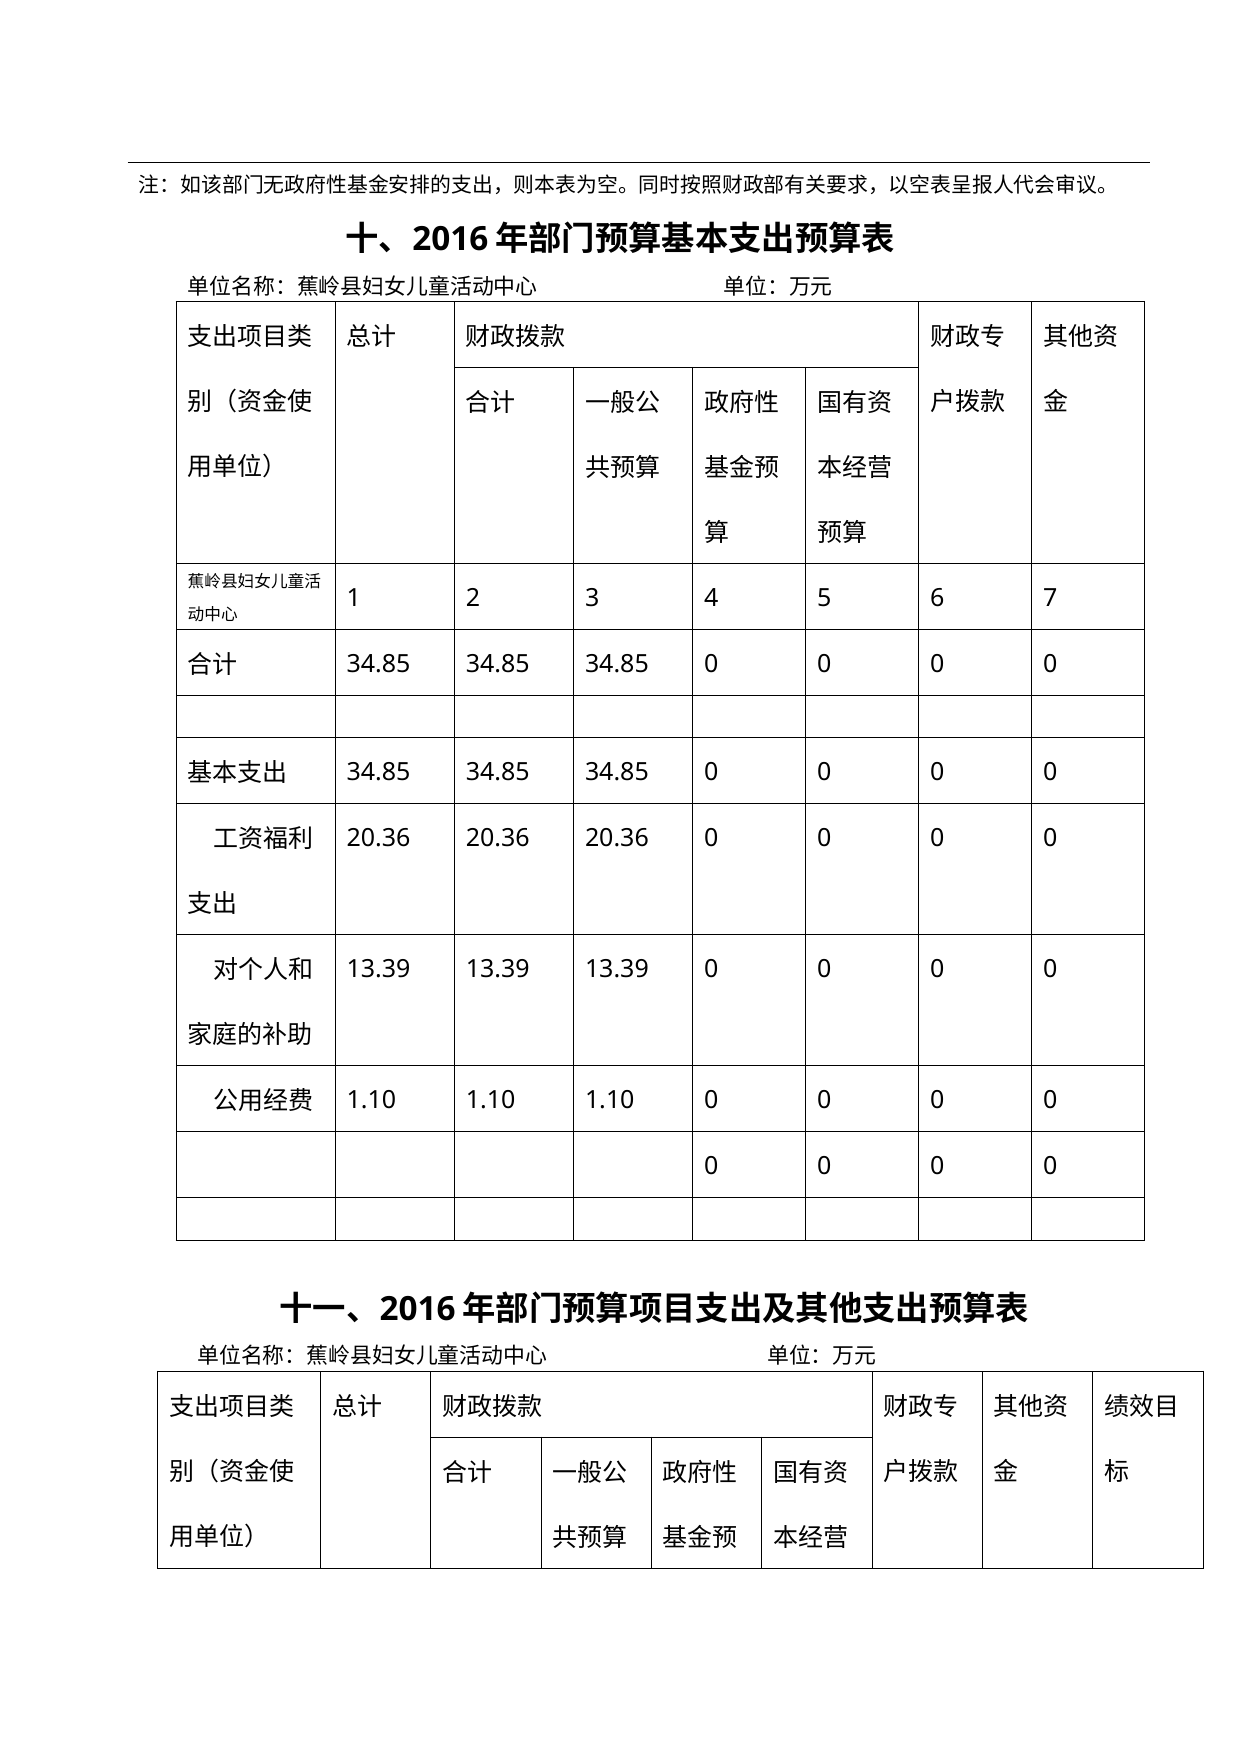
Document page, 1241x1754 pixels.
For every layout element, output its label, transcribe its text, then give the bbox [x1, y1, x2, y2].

table_cell 基本支出 [177, 738, 335, 803]
table_cell [693, 696, 805, 737]
table_cell 一般公共预算 [574, 368, 692, 563]
table_cell 0 [806, 935, 918, 1065]
table_cell 34.85 [455, 630, 573, 695]
table_cell 0 [1032, 738, 1144, 803]
table_cell 2 [455, 564, 573, 629]
table_cell 注：如该部门无政府性基金安排的支出，则本表为空。同时按照财政部有关要求，以空表呈报人代会审议。 [128, 163, 1150, 203]
table_cell 6 [919, 564, 1031, 629]
table_cell [806, 696, 918, 737]
table_cell [574, 1198, 692, 1239]
table_cell 13.39 [455, 935, 573, 1065]
table_header 支出项目类别（资金使用单位） [177, 302, 335, 563]
table_cell 0 [806, 1132, 918, 1197]
table_cell [177, 1198, 335, 1239]
table_cell [1032, 1198, 1144, 1239]
table_cell 13.39 [336, 935, 454, 1065]
table_cell 20.36 [336, 804, 454, 934]
table_cell 5 [806, 564, 918, 629]
table_cell [574, 696, 692, 737]
table_cell [919, 1198, 1031, 1239]
table_cell 0 [919, 804, 1031, 934]
table_cell 1.10 [574, 1066, 692, 1131]
table_cell 0 [919, 630, 1031, 695]
table_cell [455, 696, 573, 737]
table_cell [455, 1198, 573, 1239]
table_header 财政专户拨款 [919, 302, 1031, 563]
table_cell [455, 1132, 573, 1197]
table_cell 0 [806, 738, 918, 803]
table_cell [336, 696, 454, 737]
table_cell 工资福利支出 [177, 804, 335, 934]
table_cell 34.85 [336, 630, 454, 695]
table_header 财政拨款 [455, 302, 918, 367]
table_cell 3 [574, 564, 692, 629]
table_cell [919, 696, 1031, 737]
table_cell 蕉岭县妇女儿童活动中心 [177, 564, 335, 629]
table_cell 0 [806, 630, 918, 695]
table_cell 0 [693, 935, 805, 1065]
table_cell 0 [1032, 935, 1144, 1065]
table_header 总计 [321, 1372, 430, 1568]
table_cell 1.10 [455, 1066, 573, 1131]
table_cell [806, 1198, 918, 1239]
table_cell 0 [693, 804, 805, 934]
table_cell [177, 696, 335, 737]
table_cell 1.10 [336, 1066, 454, 1131]
table_cell 0 [693, 738, 805, 803]
table_cell [336, 1132, 454, 1197]
text 单位名称：蕉岭县妇女儿童活动中心 单位：万元 [187, 268, 1053, 301]
table_cell [336, 1198, 454, 1239]
table_cell 0 [1032, 1066, 1144, 1131]
table_cell 0 [919, 738, 1031, 803]
table_cell 一般公共预算 [542, 1438, 651, 1568]
table_header 其他资金 [983, 1372, 1092, 1568]
table_header 绩效目标 [1093, 1372, 1203, 1568]
table_cell 13.39 [574, 935, 692, 1065]
table_cell [177, 1132, 335, 1197]
table_cell 0 [693, 1132, 805, 1197]
table_cell 1 [336, 564, 454, 629]
table_cell 7 [1032, 564, 1144, 629]
table_header 其他资金 [1032, 302, 1144, 563]
table_header 支出项目类别（资金使用单位） [158, 1372, 320, 1568]
table_header 十一、2016年部门预算项目支出及其他支出预算表 单位名称：蕉岭县妇女儿童活动中心 单位：万元 [186, 1273, 1240, 1371]
table_cell 公用经费 [177, 1066, 335, 1131]
table_cell 0 [919, 1132, 1031, 1197]
table_cell [1032, 696, 1144, 737]
table_header 总计 [336, 302, 454, 563]
table_header 财政专户拨款 [873, 1372, 982, 1568]
table_cell 0 [806, 1066, 918, 1131]
table_cell 政府性基金预算 [693, 368, 805, 563]
table_header 财政拨款 [431, 1372, 872, 1437]
table_cell 34.85 [574, 630, 692, 695]
table_cell 4 [693, 564, 805, 629]
table_cell 政府性基金预算 [652, 1438, 761, 1568]
table_cell 国有资本经营预算 [762, 1438, 872, 1568]
table_cell 0 [693, 1066, 805, 1131]
table_cell [574, 1132, 692, 1197]
table_cell 对个人和家庭的补助 [177, 935, 335, 1065]
table_cell 0 [919, 935, 1031, 1065]
table_cell 34.85 [574, 738, 692, 803]
table_cell 0 [1032, 804, 1144, 934]
table_cell 34.85 [336, 738, 454, 803]
table_cell [693, 1198, 805, 1239]
table_cell 国有资本经营预算 [806, 368, 918, 563]
table_cell 20.36 [574, 804, 692, 934]
table_cell 0 [1032, 1132, 1144, 1197]
table_cell 0 [1032, 630, 1144, 695]
table_cell 0 [806, 804, 918, 934]
text 十、2016年部门预算基本支出预算表 [187, 203, 1053, 268]
table_cell 0 [693, 630, 805, 695]
table_cell 合计 [177, 630, 335, 695]
table_cell 34.85 [455, 738, 573, 803]
table_cell 20.36 [455, 804, 573, 934]
table_cell 合计 [455, 368, 573, 563]
table_cell 合计 [431, 1438, 541, 1568]
table_cell 0 [919, 1066, 1031, 1131]
